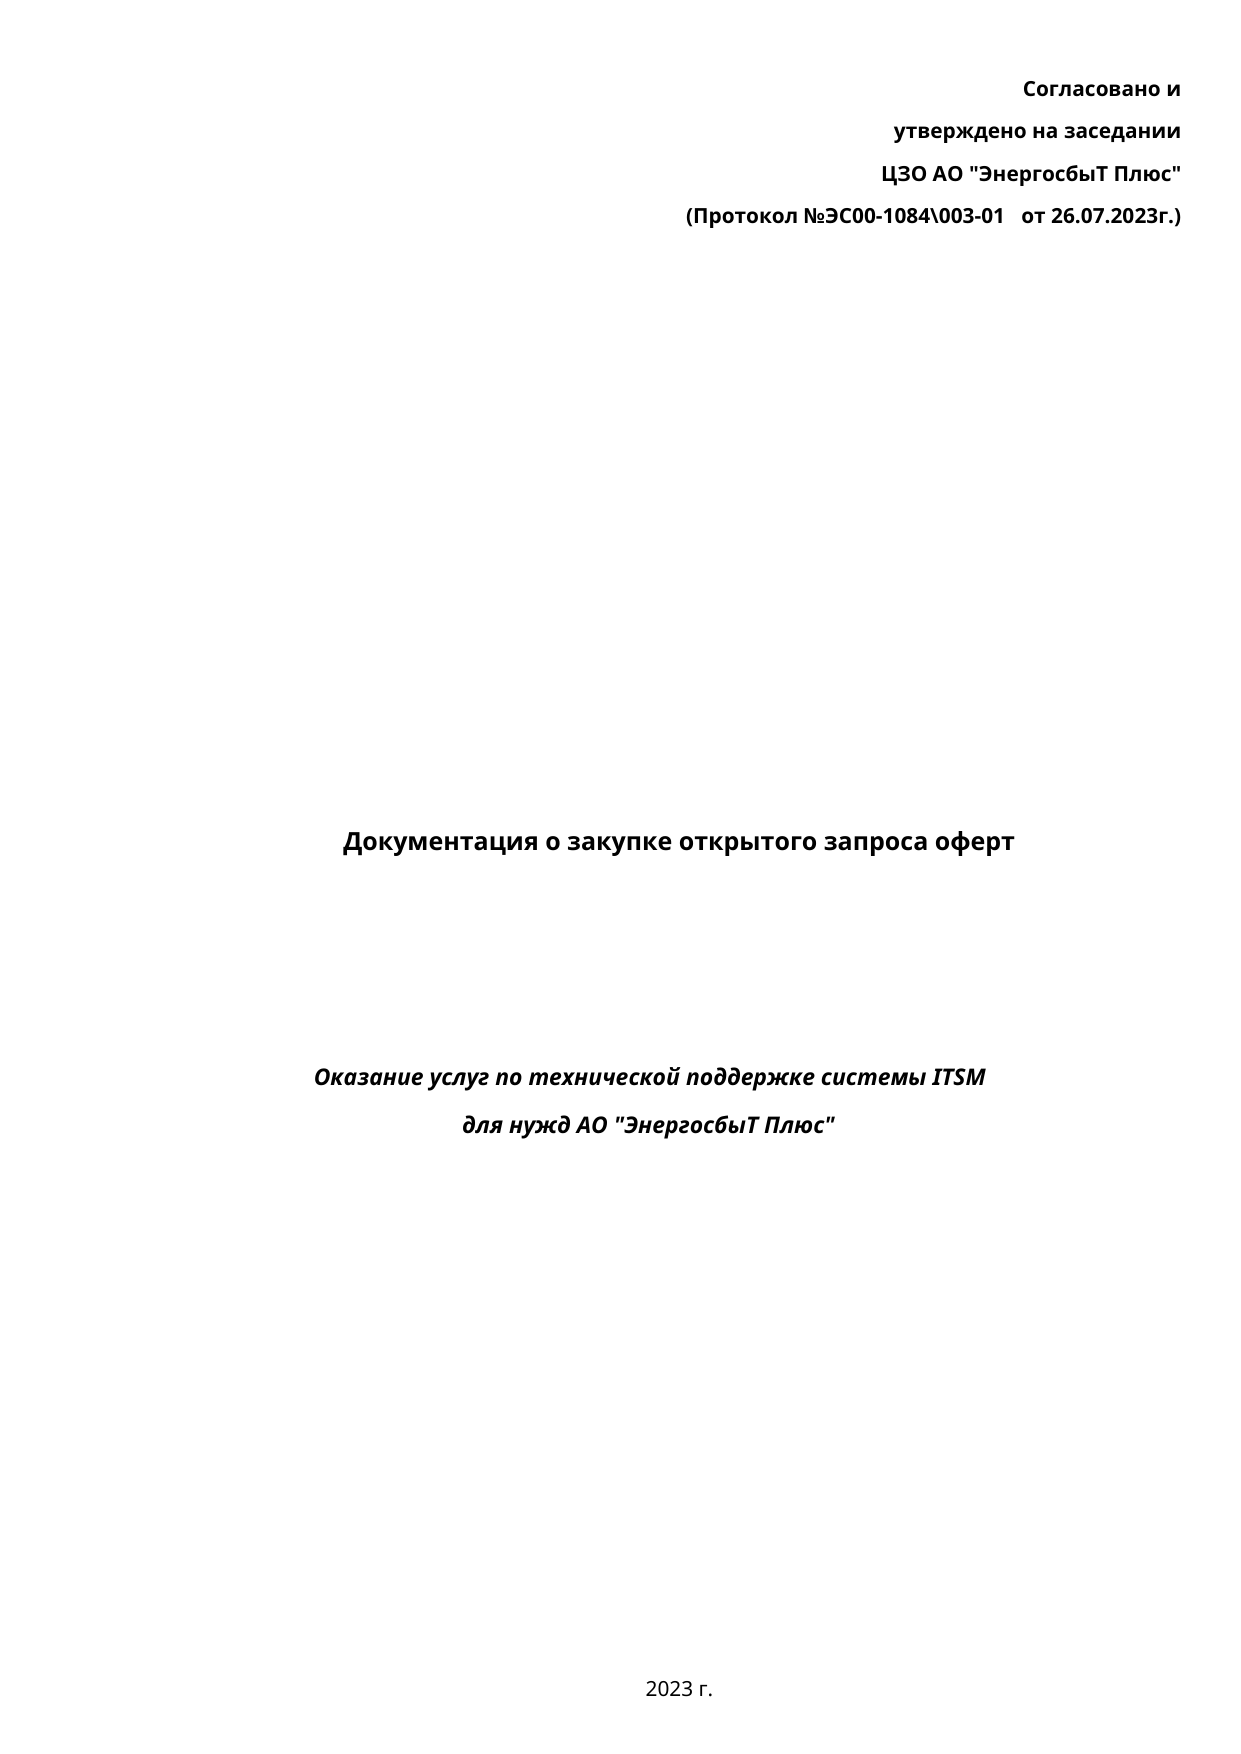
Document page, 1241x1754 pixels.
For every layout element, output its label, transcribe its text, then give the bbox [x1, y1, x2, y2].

text Документация о закупке открытого запроса оферт [118, 823, 1181, 857]
text утверждено на заседании [474, 116, 1181, 145]
text Оказание услуг по технической поддержке системы ITSM [118, 1061, 1181, 1092]
text 2023 г. [118, 1674, 1181, 1702]
text (Протокол №ЭС00-1084\003-01 от 26.07.2023г.) [474, 202, 1181, 230]
text ЦЗО АО "ЭнергосбыТ Плюс" [474, 159, 1181, 187]
text Согласовано и [474, 74, 1181, 102]
text для нужд АО "ЭнергосбыТ Плюс" [118, 1109, 1181, 1140]
